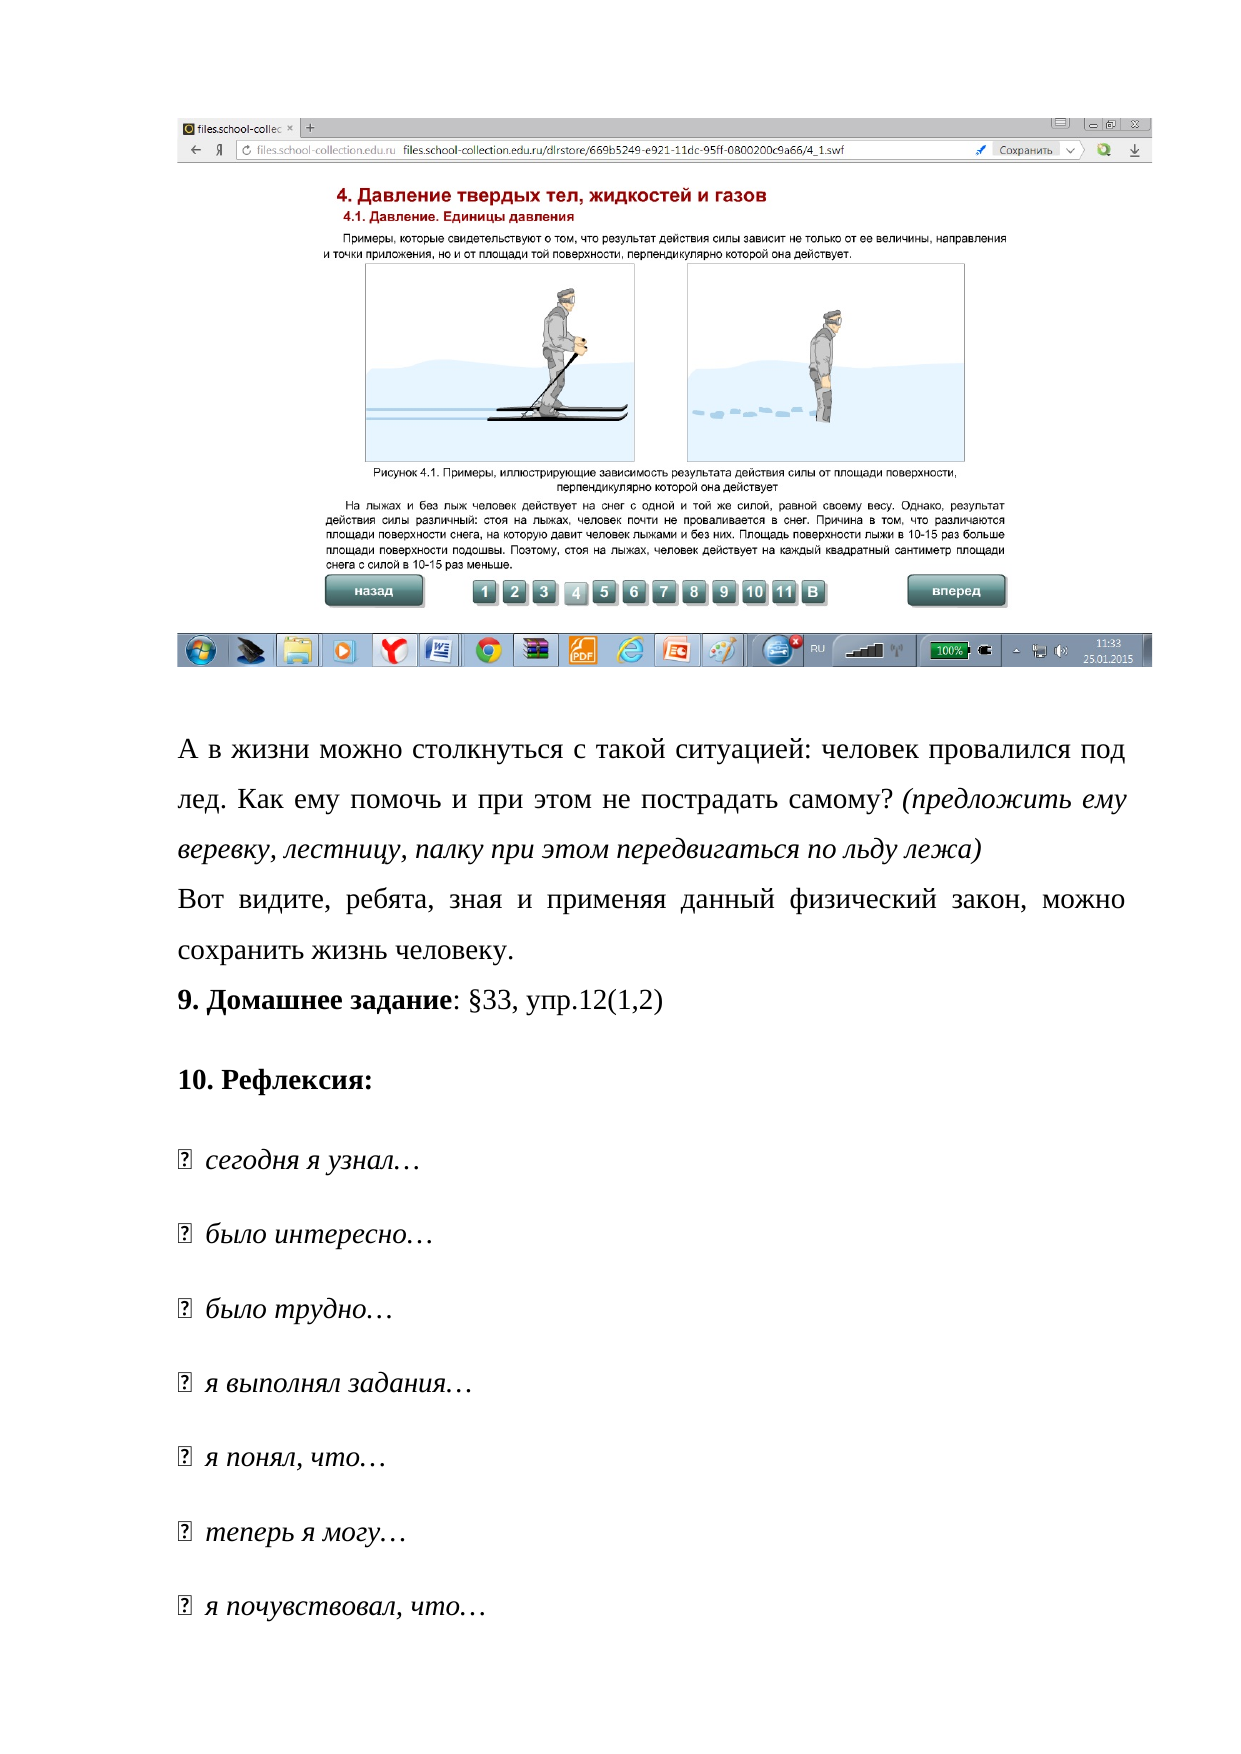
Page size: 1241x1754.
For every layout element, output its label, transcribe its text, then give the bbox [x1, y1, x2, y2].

text 9. Домашнее задание: §33, упр.12(1,2) [177, 982, 1127, 1016]
text  сегодня я узнал… [177, 1141, 1152, 1177]
picture [177, 118, 1153, 667]
text  я понял, что… [177, 1438, 1152, 1474]
text  теперь я могу… [177, 1513, 1152, 1548]
text 10. Рефлексия: [177, 1062, 1152, 1095]
text  было интересно… [177, 1216, 1152, 1251]
text  я почувствовал, что… [177, 1587, 1152, 1622]
text  я выполнял задания… [177, 1364, 1152, 1400]
text А в жизни можно столкнуться с такой ситуацией: человек провалился под лед. Как ему помочь и при этом не пострадать самому? (предложить ему веревку, лестницу, палку при этом передвигаться по льду лежа) [177, 731, 1127, 865]
text  было трудно… [177, 1290, 1152, 1325]
text Вот видите, ребята, зная и применяя данный физический закон, можно сохранить жизнь человеку. [177, 882, 1127, 966]
